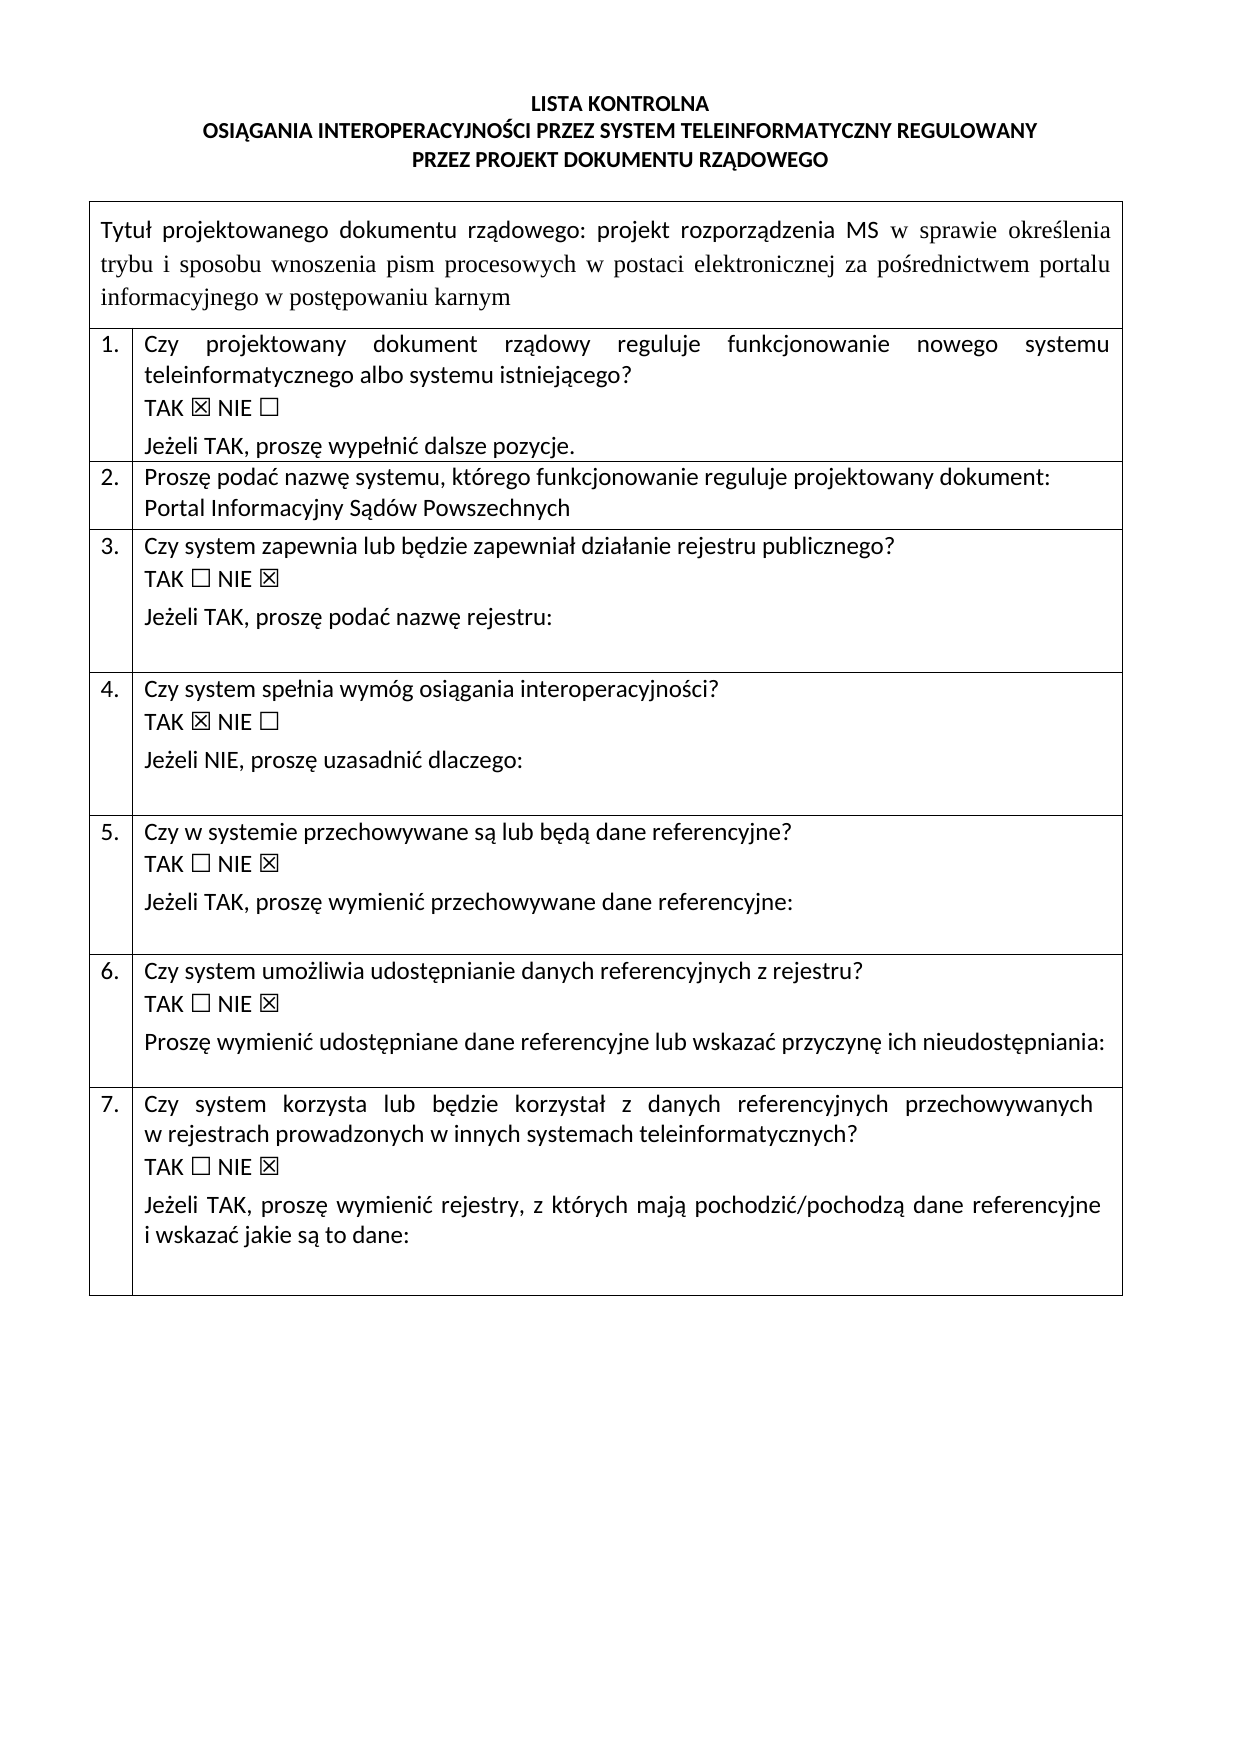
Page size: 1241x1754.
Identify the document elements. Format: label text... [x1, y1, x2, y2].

table_cell Czy system umożliwia udostępnianie danych referencyjnych z rejestru? TAK NIE Proszę wymienić udostępniane dane referencyjne lub wskazać przyczynę ich nieudostępniania: [133, 955, 1122, 1087]
table_cell [90, 955, 132, 1087]
table_cell [90, 530, 132, 672]
table_cell Czy system spełnia wymóg osiągania interoperacyjności? TAK NIE Jeżeli NIE, proszę uzasadnić dlaczego: [133, 673, 1122, 814]
table_header Tytuł projektowanego dokumentu rządowego: projekt rozporządzenia MS w sprawie określenia trybu i sposobu wnoszenia pism procesowych w postaci elektronicznej za pośrednictwem portalu informacyjnego w postępowaniu karnym [90, 202, 1122, 328]
table_cell [90, 1088, 132, 1295]
table_cell Czy projektowany dokument rządowy reguluje funkcjonowanie nowego systemu teleinformatycznego albo systemu istniejącego? TAK NIE Jeżeli TAK, proszę wypełnić dalsze pozycje. [133, 329, 1122, 461]
table_cell Proszę podać nazwę systemu, którego funkcjonowanie reguluje projektowany dokument: Portal Informacyjny Sądów Powszechnych [133, 462, 1122, 529]
table_cell Czy system korzysta lub będzie korzystał z danych referencyjnych przechowywanych w rejestrach prowadzonych w innych systemach teleinformatycznych? TAK NIE Jeżeli TAK, proszę wymienić rejestry, z których mają pochodzić/pochodzą dane referencyjne i wskazać jakie są to dane: [133, 1088, 1122, 1295]
table_cell [90, 816, 132, 954]
table_cell Czy w systemie przechowywane są lub będą dane referencyjne? TAK NIE Jeżeli TAK, proszę wymienić przechowywane dane referencyjne: [133, 816, 1122, 954]
text PRZEZ PROJEKT DOKUMENTU RZĄDOWEGO [89, 145, 1152, 173]
table_cell [90, 673, 132, 814]
text LISTA KONTROLNA OSIĄGANIA INTEROPERACYJNOŚCI PRZEZ SYSTEM TELEINFORMATYCZNY REGULOWANY [89, 89, 1152, 145]
table_cell [90, 329, 132, 461]
table_cell Czy system zapewnia lub będzie zapewniał działanie rejestru publicznego? TAK NIE Jeżeli TAK, proszę podać nazwę rejestru: [133, 530, 1122, 672]
table_cell [90, 462, 132, 529]
